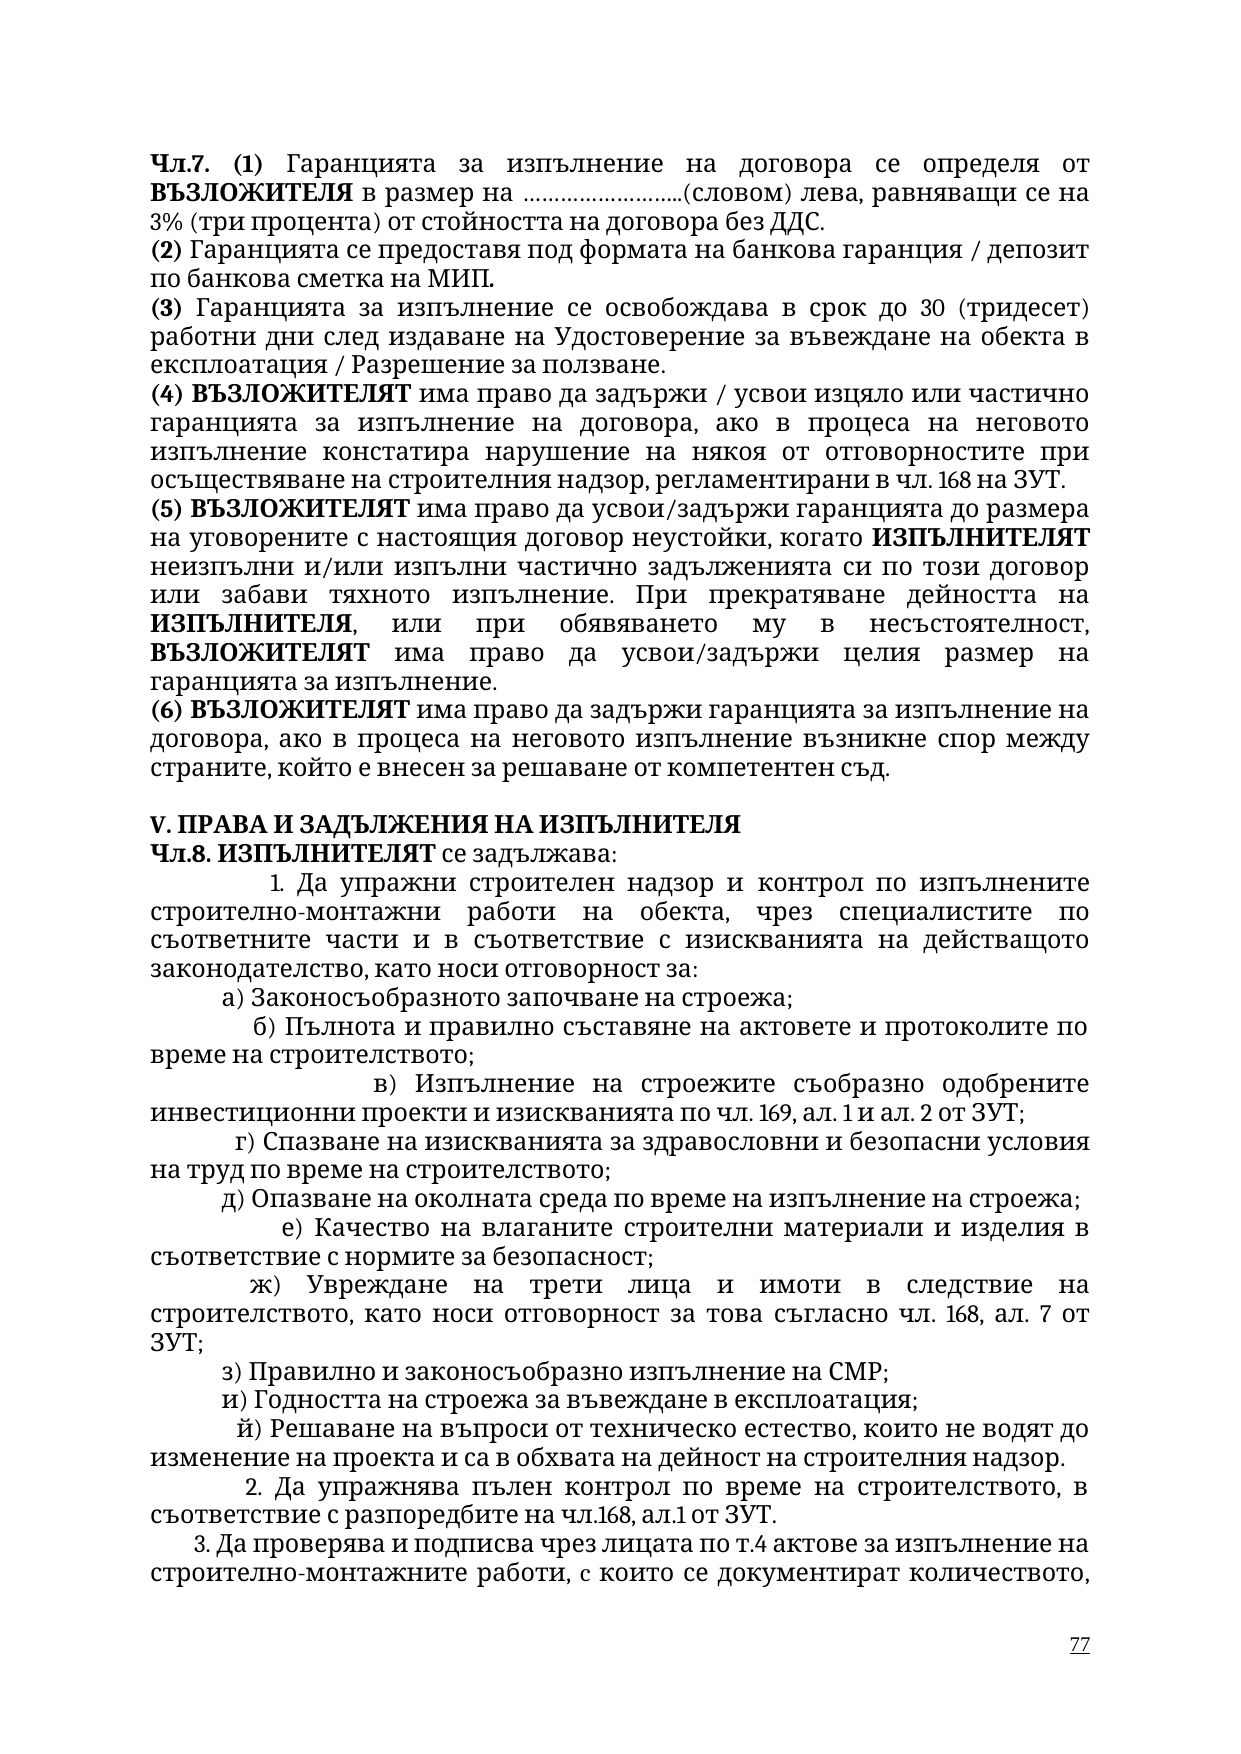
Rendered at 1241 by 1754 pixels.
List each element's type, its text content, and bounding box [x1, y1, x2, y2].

text ж) Увреждане на трети лица и имоти в следствие на строителството, като носи отговорност за това съгласно чл. 168, ал. 7 от ЗУТ; [150, 1271, 1090, 1357]
text Чл.7. (1) Гаранцията за изпълнение на договора се определя от ВЪЗЛОЖИТЕЛЯ в размер на ……………………..(словом) лева, равняващи се на 3% (три процента) от стойността на договора без ДДС. [150, 150, 1090, 236]
text в) Изпълнение на строежите съобразно одобрените инвестиционни проекти и изискванията по чл. 169, ал. 1 и ал. 2 от ЗУТ; [150, 1070, 1090, 1127]
text б) Пълнота и правилно съставяне на актовете и протоколите по време на строителството; [150, 1012, 1090, 1070]
text V. ПРАВА И ЗАДЪЛЖЕНИЯ НА ИЗПЪЛНИТЕЛЯ [150, 811, 1090, 840]
text г) Спазване на изискванията за здравословни и безопасни условия на труд по време на строителството; [150, 1127, 1090, 1185]
text (4) ВЪЗЛОЖИТЕЛЯТ има право да задържи / усвои изцяло или частично гаранцията за изпълнение на договора, ако в процеса на неговото изпълнение констатира нарушение на някоя от отговорностите при осъществяване на строителния надзор, регламентирани в чл. 168 на ЗУТ. [150, 380, 1090, 495]
text 1. Да упражни строителен надзор и контрол по изпълнените строително-монтажни работи на обекта, чрез специалистите по съответните части и в съответствие с изискванията на действащото законодателство, като носи отговорност за: [150, 869, 1090, 984]
text й) Решаване на въпроси от техническо естество, които не водят до изменение на проекта и са в обхвата на дейност на строителния надзор. [150, 1415, 1090, 1472]
text и) Годността на строежа за въвеждане в експлоатация; [150, 1386, 1090, 1415]
text з) Правилно и законосъобразно изпълнение на СМР; [150, 1357, 1090, 1386]
text (6) ВЪЗЛОЖИТЕЛЯТ има право да задържи гаранцията за изпълнение на договора, ако в процеса на неговото изпълнение възникне спор между страните, който е внесен за решаване от компетентен съд. [150, 696, 1090, 782]
text д) Опазване на околната среда по време на изпълнение на строежа; [150, 1185, 1090, 1214]
text (5) ВЪЗЛОЖИТЕЛЯТ има право да усвои/задържи гаранцията до размера на уговорените с настоящия договор неустойки, когато ИЗПЪЛНИТЕЛЯТ неизпълни и/или изпълни частично задълженията си по този договор или забави тяхното изпълнение. При прекратяване дейността на ИЗПЪЛНИТЕЛЯ, или при обявяването му в несъстоятелност, ВЪЗЛОЖИТЕЛЯТ има право да усвои/задържи целия размер на гаранцията за изпълнение. [150, 495, 1090, 696]
text е) Качество на влаганите строителни материали и изделия в съответствие с нормите за безопасност; [150, 1214, 1090, 1271]
text а) Законосъобразното започване на строежа; [150, 984, 1090, 1012]
text Чл.8. ИЗПЪЛНИТЕЛЯТ се задължава: [150, 840, 1090, 869]
text (2) Гаранцията се предоставя под формата на банкова гаранция / депозит по банкова сметка на МИП. [150, 236, 1090, 294]
text (3) Гаранцията за изпълнение се освобождава в срок до 30 (тридесет) работни дни след издаване на Удостоверение за въвеждане на обекта в експлоатация / Разрешение за ползване. [150, 294, 1090, 380]
text 2. Да упражнява пълен контрол по време на строителството, в съответствие с разпоредбите на чл.168, ал.1 от ЗУТ. [150, 1472, 1090, 1530]
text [150, 1530, 1090, 1587]
